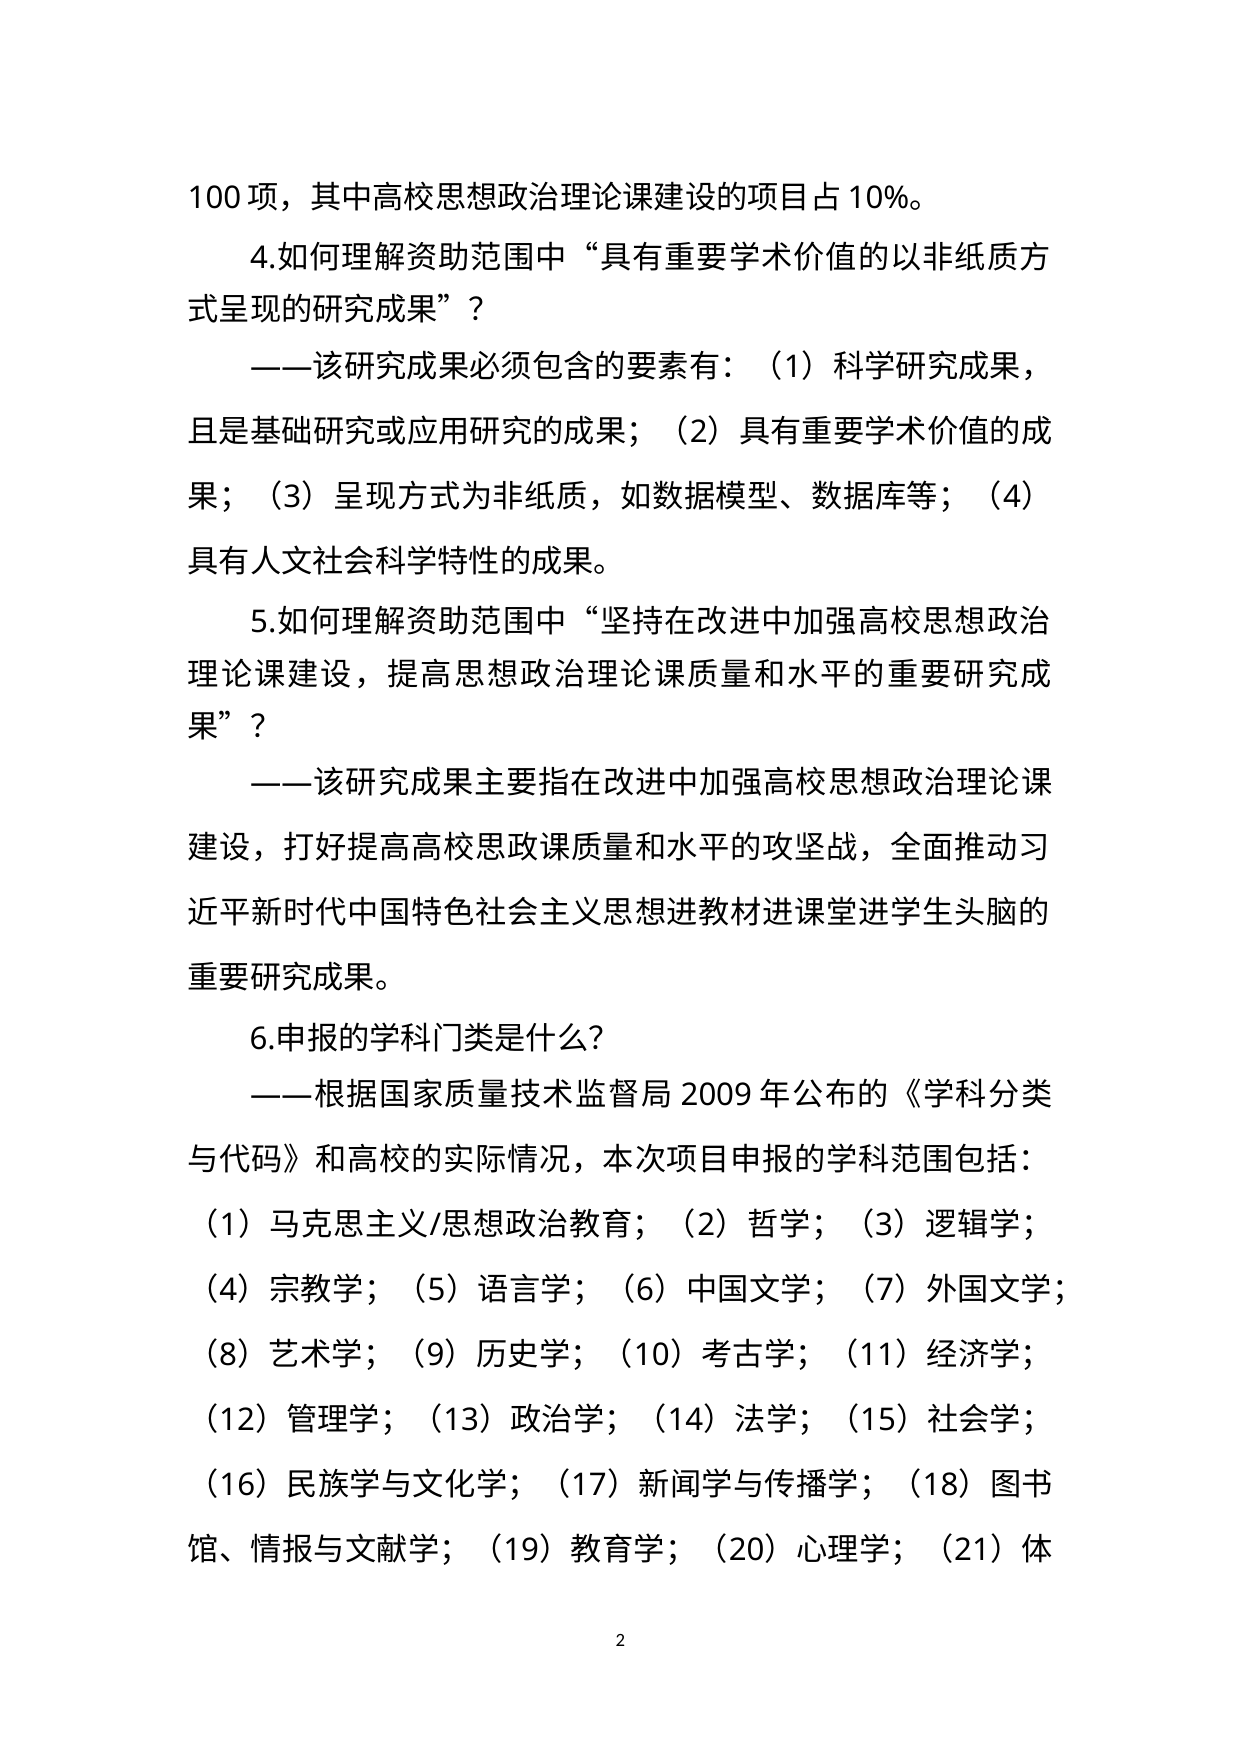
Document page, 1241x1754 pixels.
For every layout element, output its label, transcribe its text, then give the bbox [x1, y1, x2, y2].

text ——该研究成果必须包含的要素有：（1）科学研究成果，且是基础研究或应用研究的成果；（2）具有重要学术价值的成果；（3）呈现方式为非纸质，如数据模型、数据库等；（4）具有人文社会科学特性的成果。 [187, 331, 1053, 591]
text 5.如何理解资助范围中“坚持在改进中加强高校思想政治理论课建设，提高思想政治理论课质量和水平的重要研究成果”？ [187, 591, 1053, 747]
text 4.如何理解资助范围中“具有重要学术价值的以非纸质方式呈现的研究成果”？ [187, 227, 1053, 331]
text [187, 162, 1053, 227]
text ——该研究成果主要指在改进中加强高校思想政治理论课建设，打好提高高校思政课质量和水平的攻坚战，全面推动习近平新时代中国特色社会主义思想进教材进课堂进学生头脑的重要研究成果。 [187, 747, 1053, 1007]
text 6.申报的学科门类是什么？ [187, 1007, 1053, 1059]
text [187, 1059, 1053, 1579]
